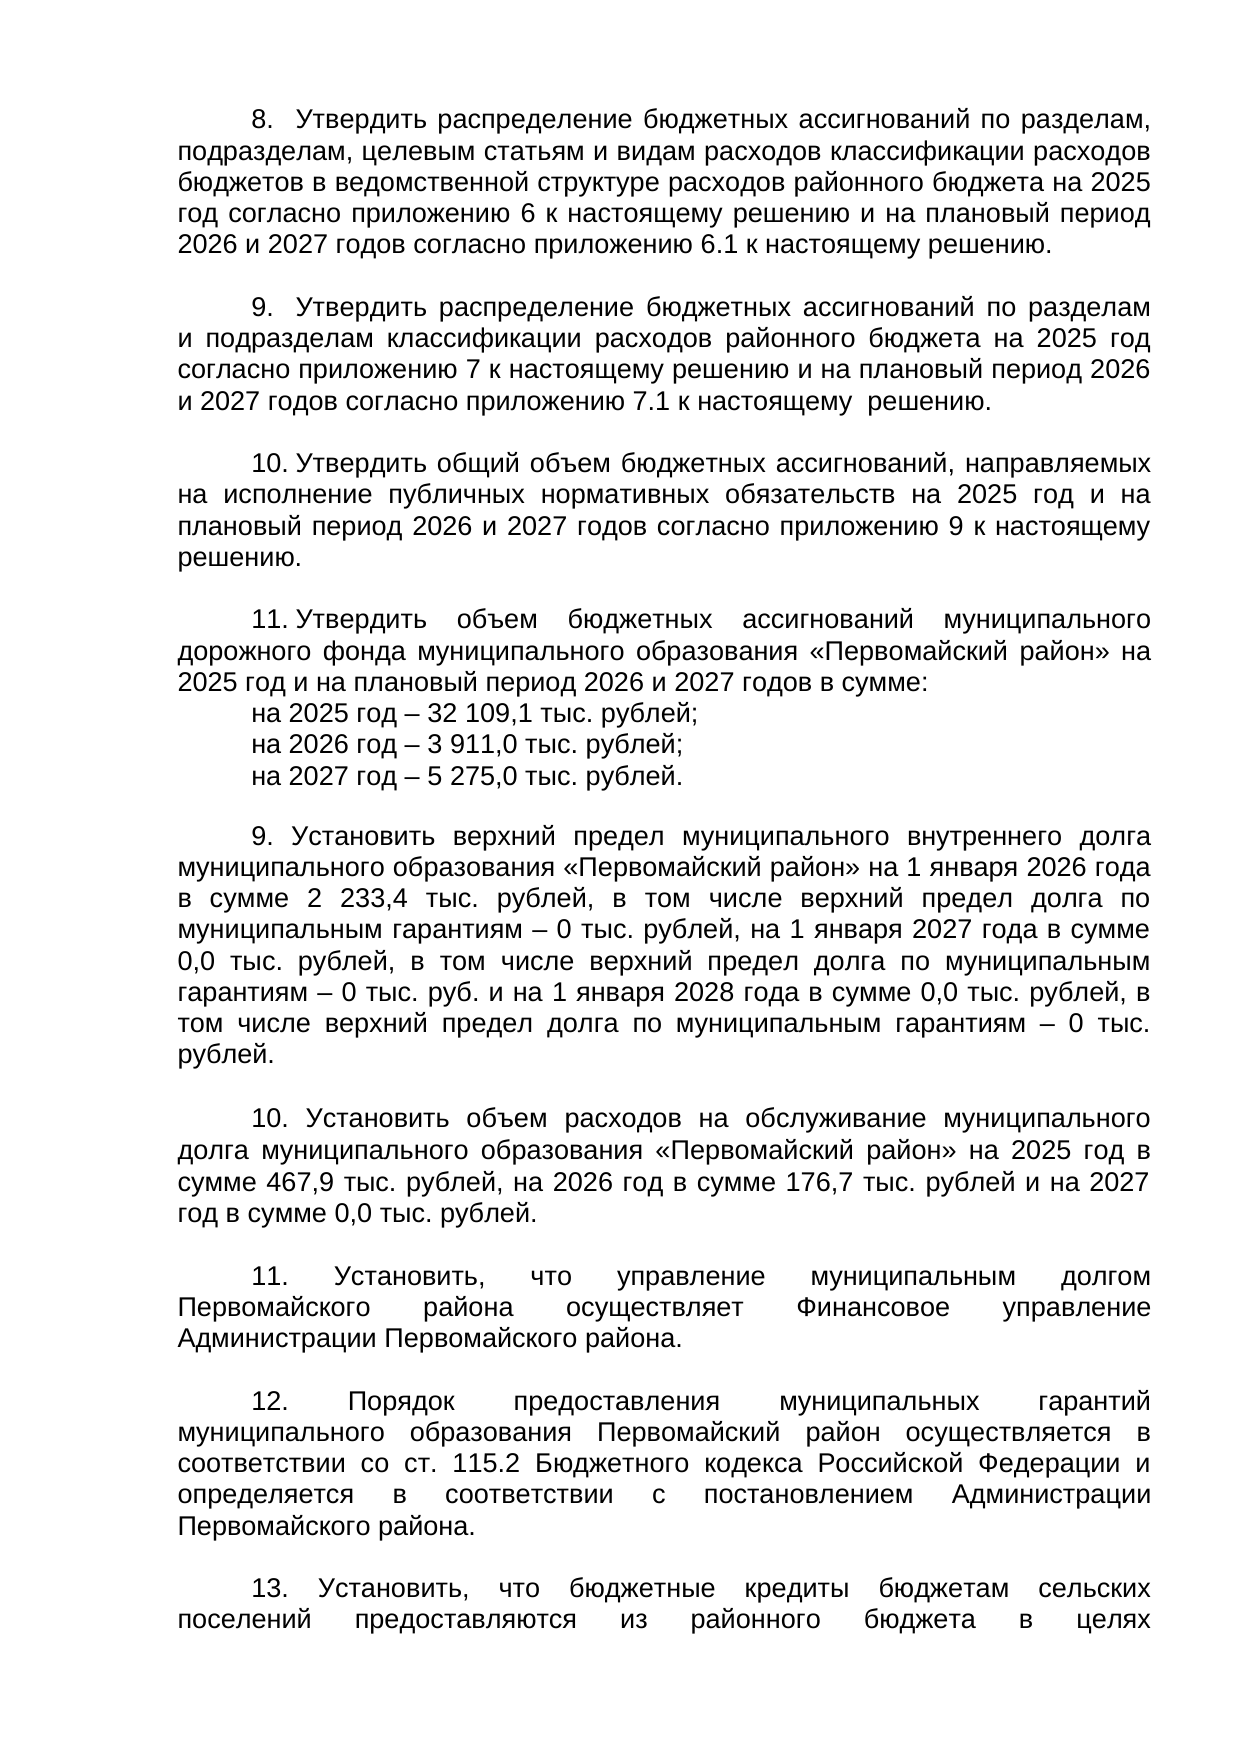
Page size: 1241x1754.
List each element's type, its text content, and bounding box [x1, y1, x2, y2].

text на 2025 год – 32 109,1 тыс. рублей; [177, 697, 1152, 728]
text 11. Установить, что управление муниципальным долгом Первомайского района осуществляет Финансовое управление Администрации Первомайского района. [177, 1259, 1152, 1353]
text 10. Установить объем расходов на обслуживание муниципального долга муниципального образования «Первомайский район» на 2025 год в сумме 467,9 тыс. рублей, на 2026 год в сумме 176,7 тыс. рублей и на 2027 год в сумме 0,0 тыс. рублей. [177, 1102, 1152, 1228]
list Утвердить общий объем бюджетных ассигнований, направляемых на исполнение публичных нормативных обязательств на 2025 год и на плановый период 2026 и 2027 годов согласно приложению 9 к настоящему решению. [177, 447, 1152, 572]
text 9. Установить верхний предел муниципального внутреннего долга муниципального образования «Первомайский район» на 1 января 2026 года в сумме 2 233,4 тыс. рублей, в том числе верхний предел долга по муниципальным гарантиям – 0 тыс. рублей, на 1 января 2027 года в сумме 0,0 тыс. рублей, в том числе верхний предел долга по муниципальным гарантиям – 0 тыс. руб. и на 1 января 2028 года в сумме 0,0 тыс. рублей, в том числе верхний предел долга по муниципальным гарантиям – 0 тыс. рублей. [177, 820, 1152, 1070]
list Утвердить распределение бюджетных ассигнований по разделам и подразделам классификации расходов районного бюджета на 2025 год согласно приложению 7 к настоящему решению и на плановый период 2026 и 2027 годов согласно приложению 7.1 к настоящему решению. [177, 291, 1152, 416]
list Утвердить объем бюджетных ассигнований муниципального дорожного фонда муниципального образования «Первомайский район» на 2025 год и на плановый период 2026 и 2027 годов в сумме: [177, 603, 1152, 697]
text на 2026 год – 3 911,0 тыс. рублей; [177, 728, 1152, 760]
text 12. Порядок предоставления муниципальных гарантий муниципального образования Первомайский район осуществляется в соответствии со ст. 115.2 Бюджетного кодекса Российской Федерации и определяется в соответствии с постановлением Администрации Первомайского района. [177, 1384, 1152, 1541]
list Утвердить распределение бюджетных ассигнований по разделам, подразделам, целевым статьям и видам расходов классификации расходов бюджетов в ведомственной структуре расходов районного бюджета на 2025 год согласно приложению 6 к настоящему решению и на плановый период 2026 и 2027 годов согласно приложению 6.1 к настоящему решению. [177, 103, 1152, 260]
text на 2027 год – 5 275,0 тыс. рублей. [177, 760, 1152, 791]
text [177, 1572, 1152, 1634]
